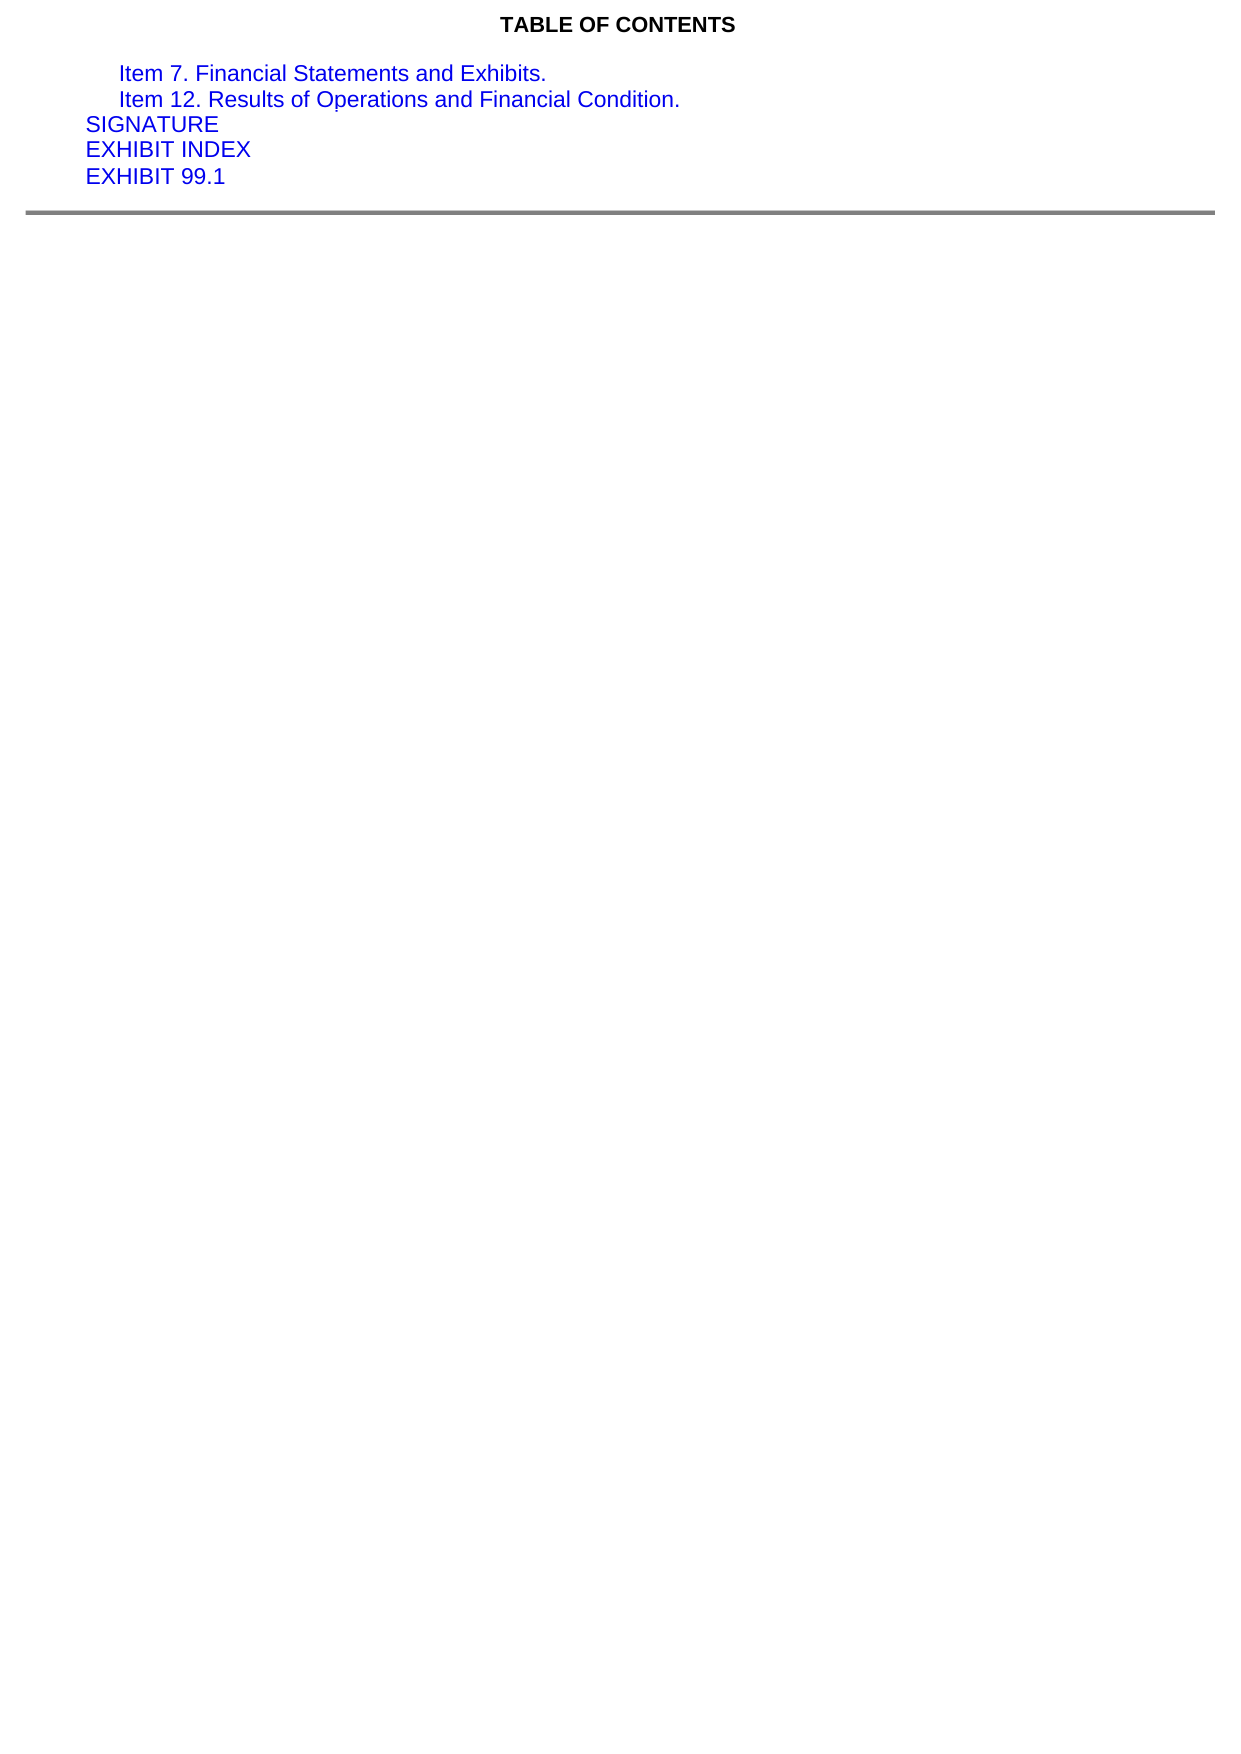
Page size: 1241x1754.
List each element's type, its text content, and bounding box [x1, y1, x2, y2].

picture [25, 210, 1215, 215]
text TABLE OF CONTENTS [500, 12, 1090, 37]
text EXHIBIT INDEX [85, 137, 1090, 163]
text EXHIBIT 99.1 [85, 163, 1090, 189]
text Item 7. Financial Statements and Exhibits. [119, 60, 1090, 86]
text SIGNATURE [85, 112, 1090, 137]
text Item 12. Results of Operations and Financial Condition. [119, 86, 1090, 112]
